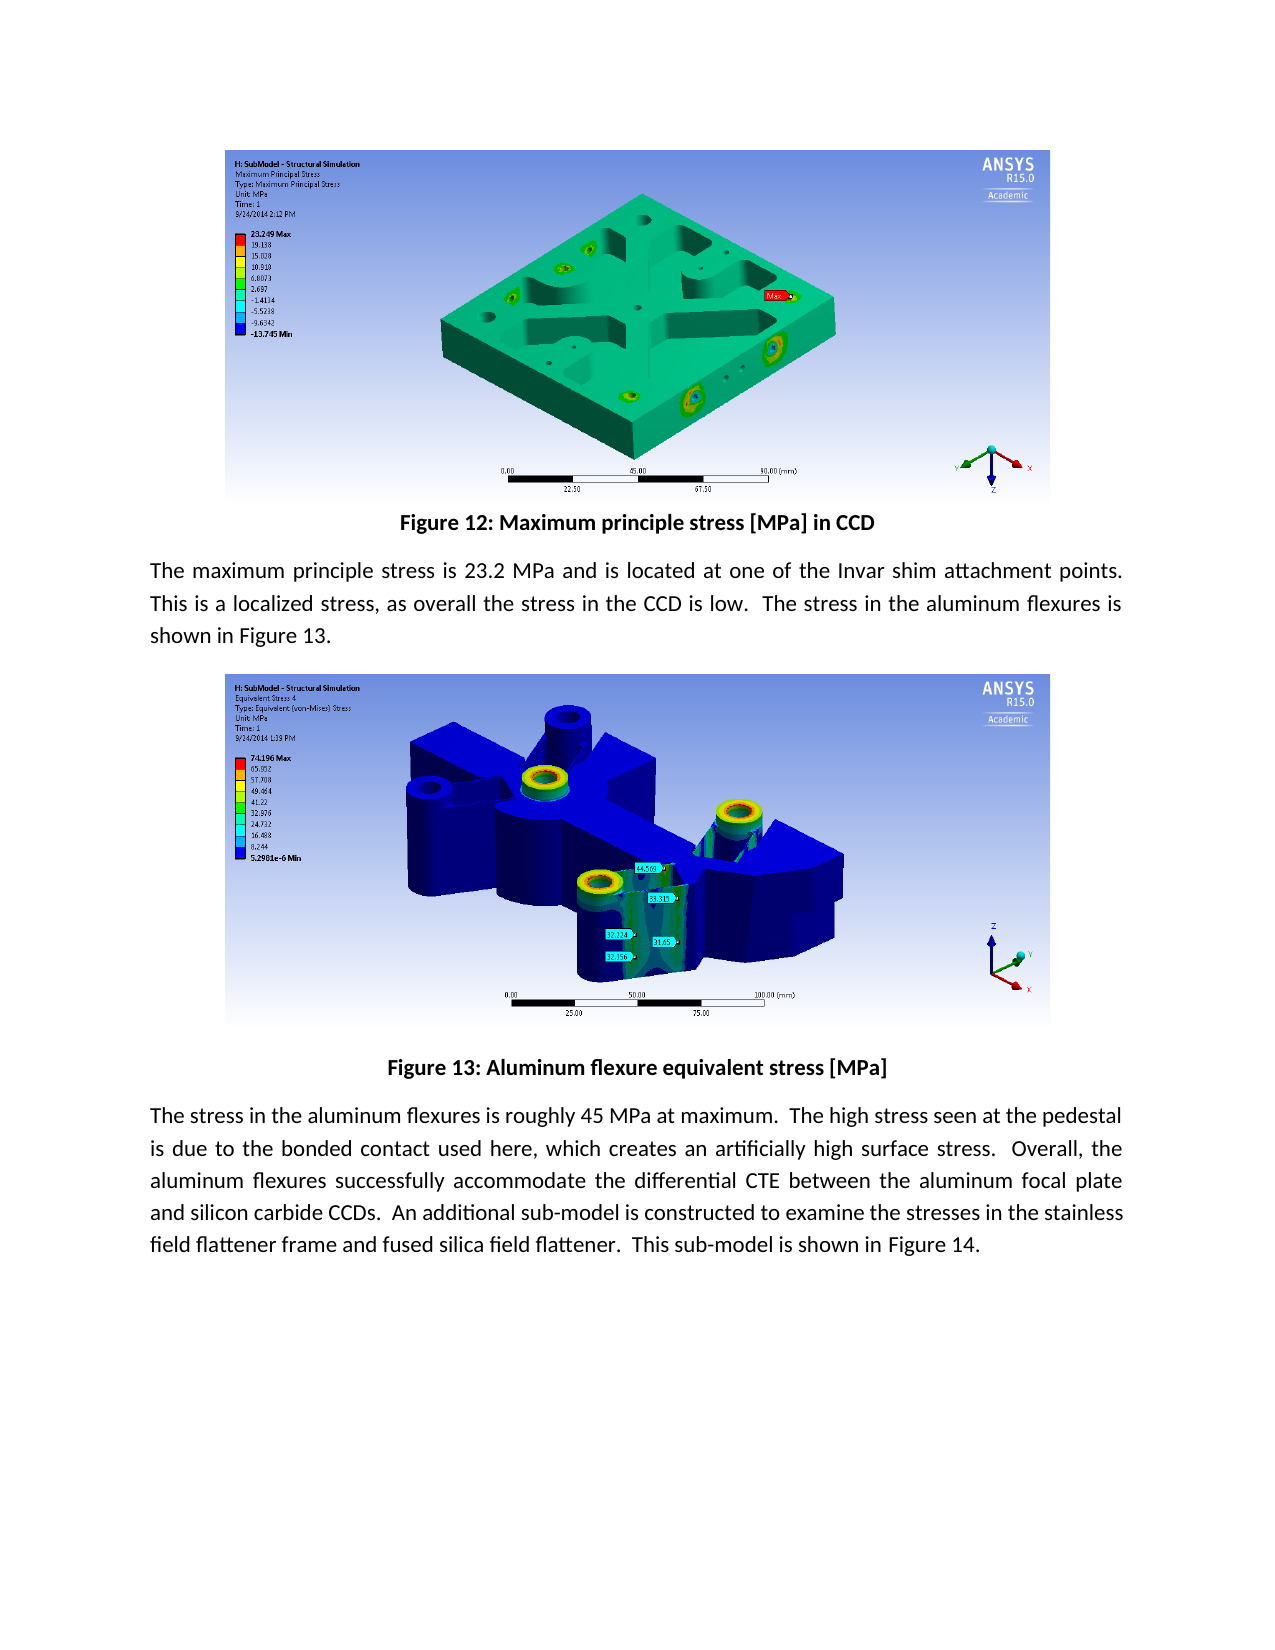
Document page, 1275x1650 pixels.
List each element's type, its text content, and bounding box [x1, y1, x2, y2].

text Figure 12: Maximum principle stress [MPa] in CCD [150, 508, 1125, 536]
text The stress in the aluminum flexures is roughly 45 MPa at maximum. The high stress seen at the pedestal is due to the bonded contact used here, which creates an artificially high surface stress. Overall, the aluminum flexures successfully accommodate the differential CTE between the aluminum focal plate and silicon carbide CCDs. An additional sub-model is constructed to examine the stresses in the stainless field flattener frame and fused silica field flattener. This sub-model is shown in Figure 14. [150, 1102, 1125, 1258]
text Figure 13: Aluminum flexure equivalent stress [MPa] [150, 1053, 1125, 1081]
picture [225, 150, 1050, 504]
text The maximum principle stress is 23.2 MPa and is located at one of the Invar shim attachment points. This is a localized stress, as overall the stress in the CCD is low. The stress in the aluminum flexures is shown in Figure 13. [150, 557, 1125, 649]
picture [225, 674, 1050, 1028]
